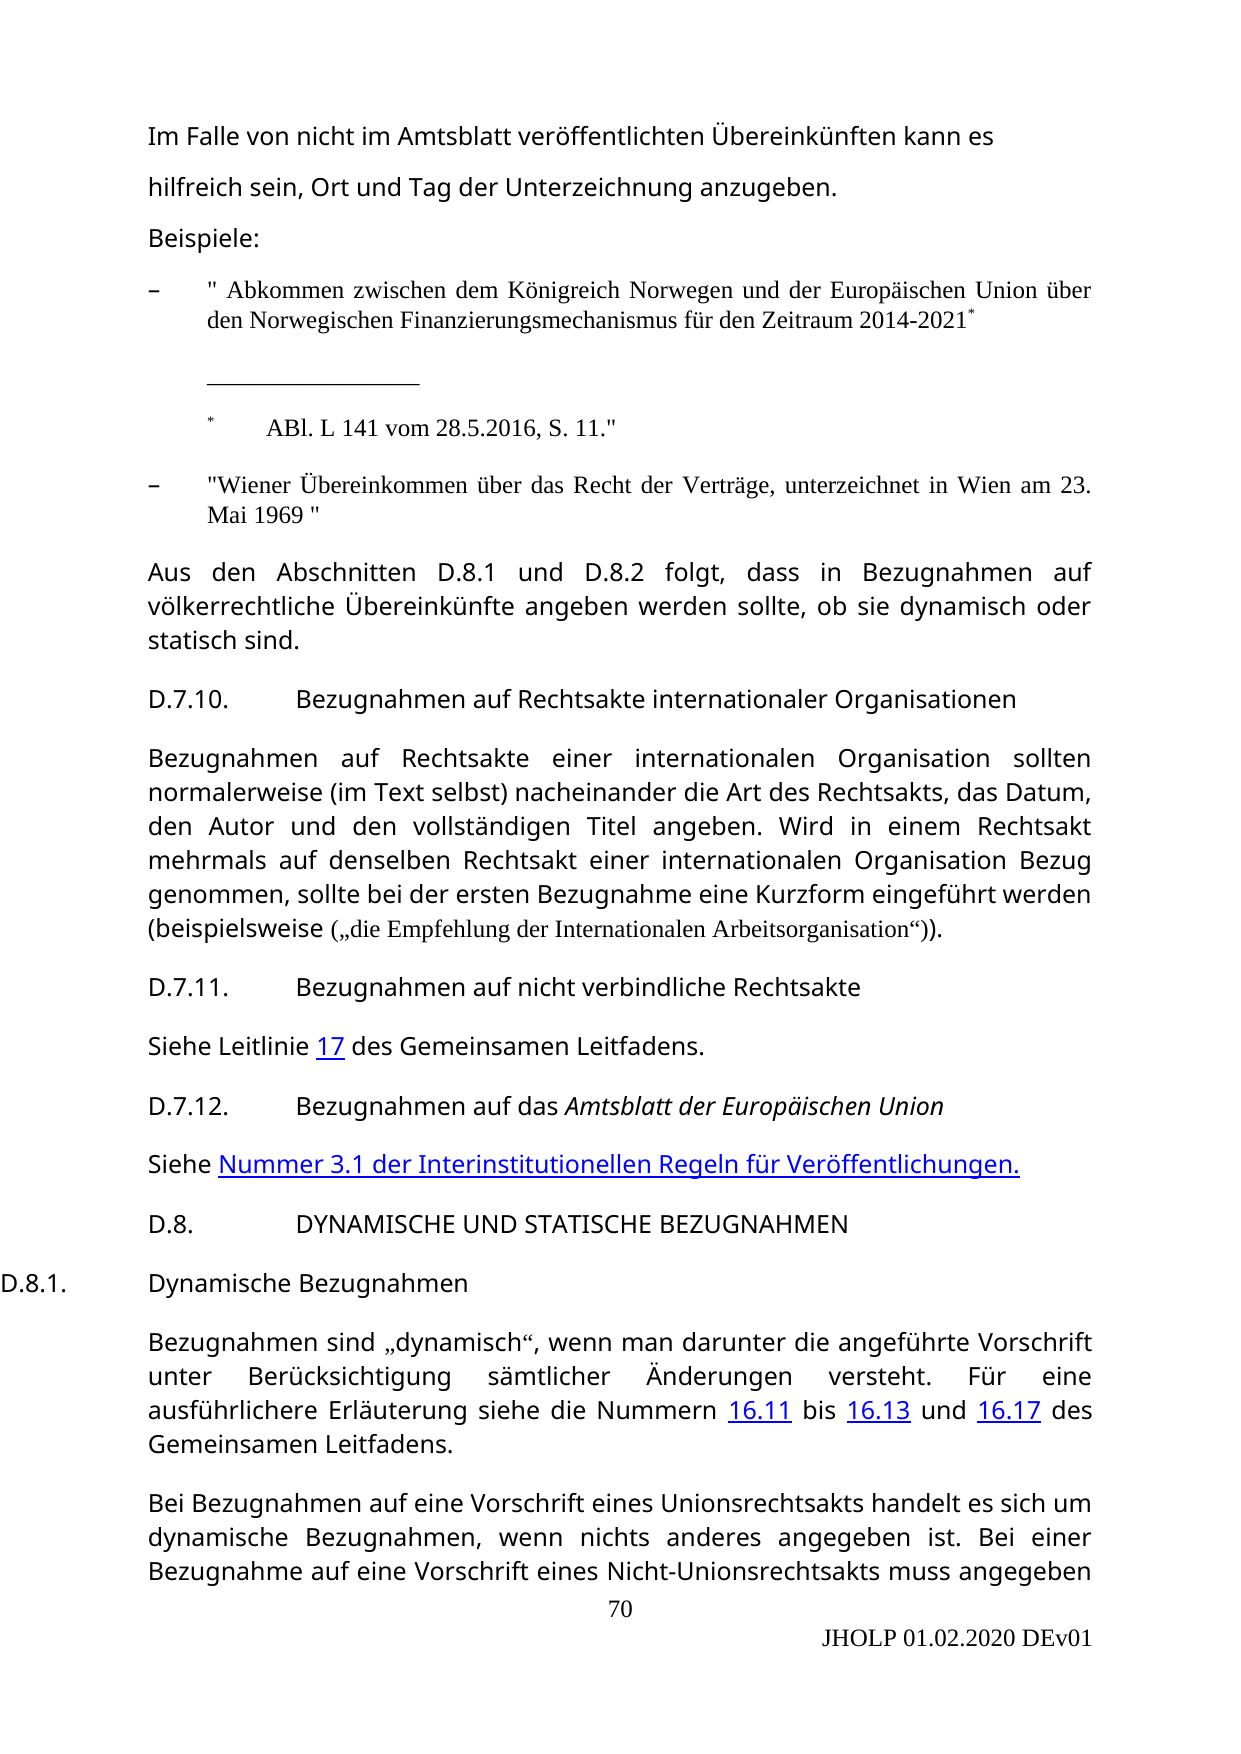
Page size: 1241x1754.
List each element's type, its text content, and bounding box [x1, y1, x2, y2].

text * ABl. L 141 vom 28.5.2016, S. 11." [207, 413, 1093, 442]
subtitle DYNAMIsche uND STATIsChe Bezugnahmen [148, 1206, 1093, 1240]
text Im Falle von nicht im Amtsblatt veröffentlichten Übereinkünften kann es hilfreich sein, Ort und Tag der Unterzeichnung anzugeben. [148, 118, 1093, 203]
subtitle D.7.11. Bezugnahmen auf nicht verbindliche Rechtsakte [148, 970, 1093, 1004]
subtitle D.7.12. Bezugnahmen auf das Amtsblatt der Europäischen Union [148, 1088, 1093, 1122]
subtitle Dynamische Bezugnahmen [0, 1265, 1093, 1299]
text – "Wiener Übereinkommen über das Recht der Verträge, unterzeichnet in Wien am 23. Mai 1969 " [148, 467, 1093, 529]
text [148, 1486, 1093, 1588]
subtitle D.7.10. Bezugnahmen auf Rechtsakte internationaler Organisationen [148, 682, 1093, 716]
text Siehe Leitlinie 17 des Gemeinsamen Leitfadens. [148, 1029, 1093, 1063]
text Bezugnahmen auf Rechtsakte einer internationalen Organisation sollten normalerweise (im Text selbst) nacheinander die Art des Rechtsakts, das Datum, den Autor und den vollständigen Titel angeben. Wird in einem Rechtsakt mehrmals auf denselben Rechtsakt einer internationalen Organisation Bezug genommen, sollte bei der ersten Bezugnahme eine Kurzform eingeführt werden (beispielsweise („die Empfehlung der Internationalen Arbeitsorganisation“)). [148, 741, 1093, 945]
text Beispiele: [148, 220, 1093, 254]
text _________________ [207, 359, 1093, 388]
text Bezugnahmen sind „dynamisch“, wenn man darunter die angeführte Vorschrift unter Berücksichtigung sämtlicher Änderungen versteht. Für eine ausführlichere Erläuterung siehe die Nummern 16.11 bis 16.13 und 16.17 des Gemeinsamen Leitfadens. [148, 1324, 1093, 1461]
text Siehe Nummer 3.1 der Interinstitutionellen Regeln für Veröffentlichungen. [148, 1147, 1093, 1181]
text Aus den Abschnitten D.8.1 und D.8.2 folgt, dass in Bezugnahmen auf völkerrechtliche Übereinkünfte angeben werden sollte, ob sie dynamisch oder statisch sind. [148, 554, 1093, 657]
text – " Abkommen zwischen dem Königreich Norwegen und der Europäischen Union über den Norwegischen Finanzierungsmechanismus für den Zeitraum 2014-2021* [148, 271, 1093, 334]
